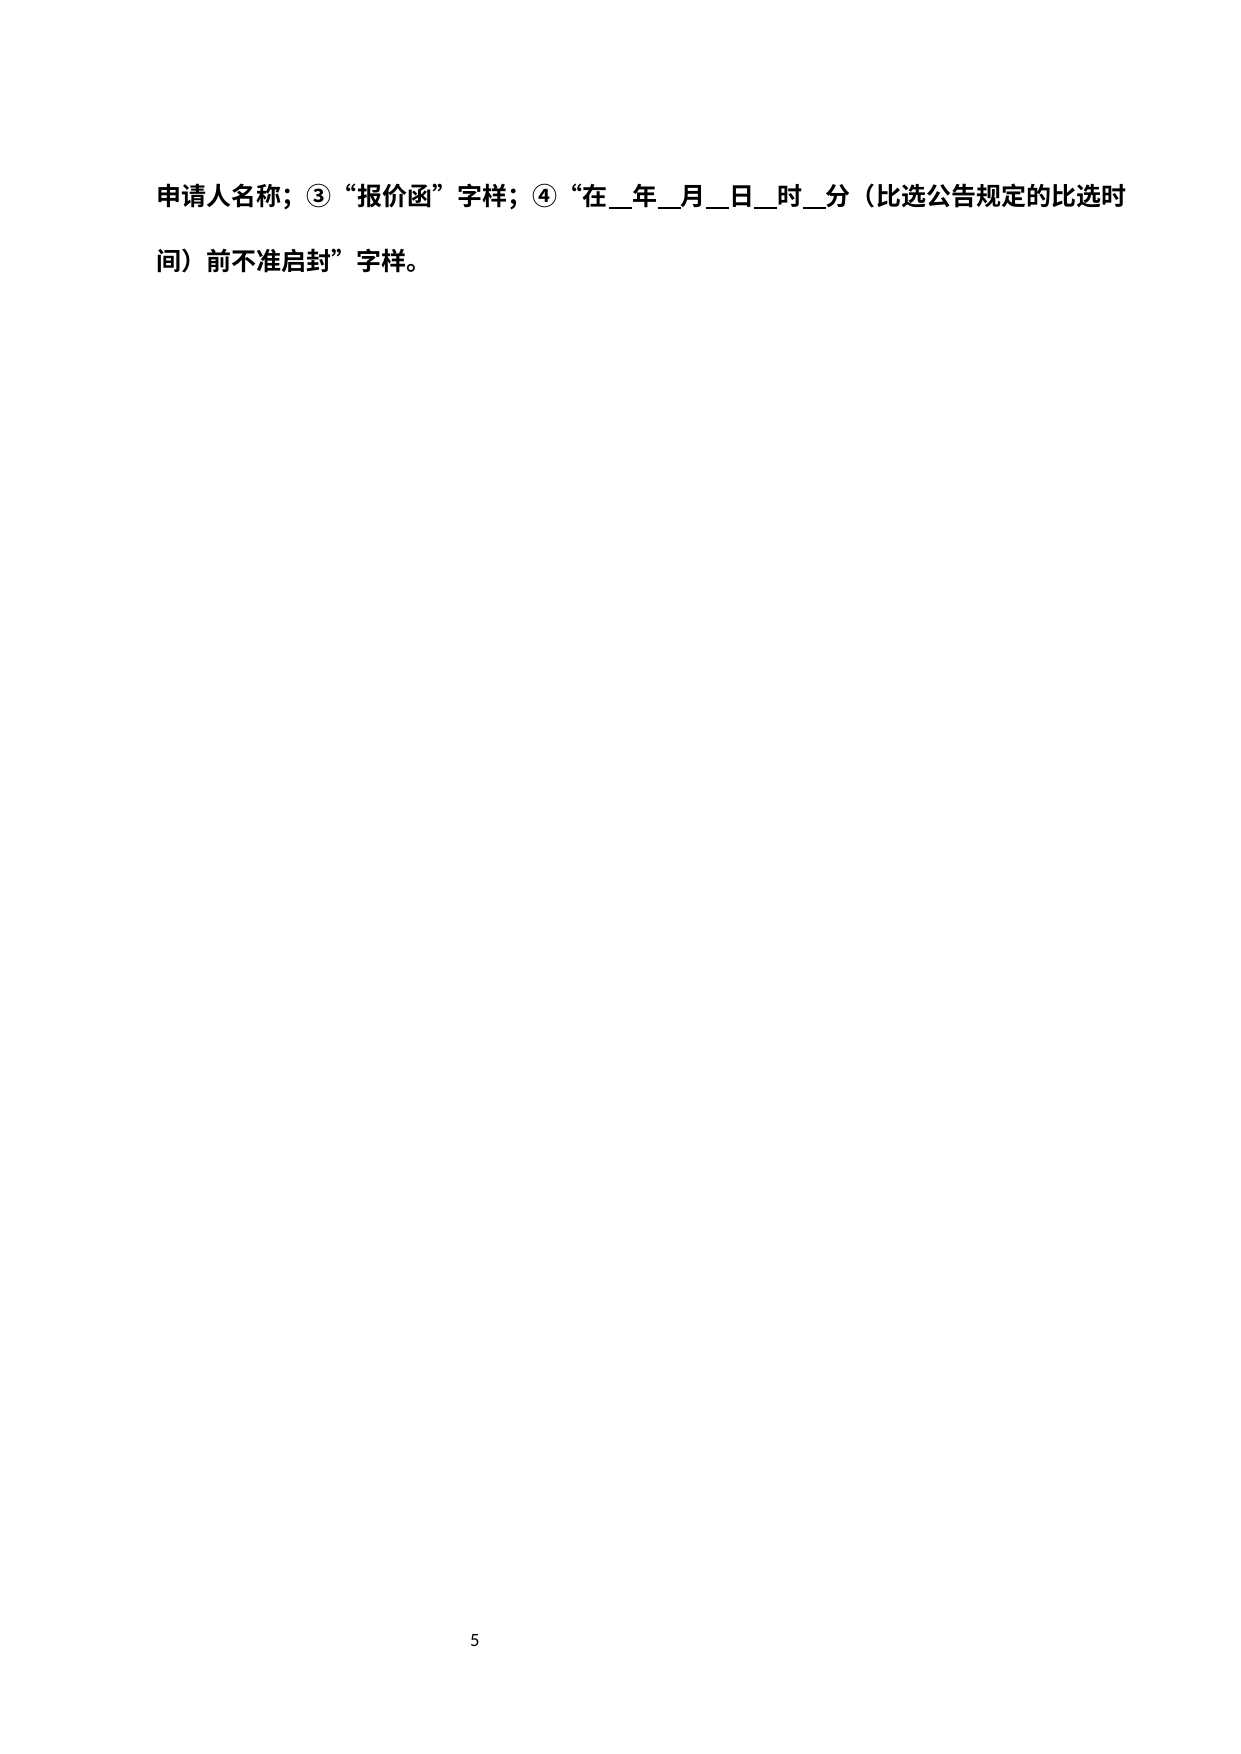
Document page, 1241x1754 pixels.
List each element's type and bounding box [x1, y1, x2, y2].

list [156, 162, 1128, 292]
